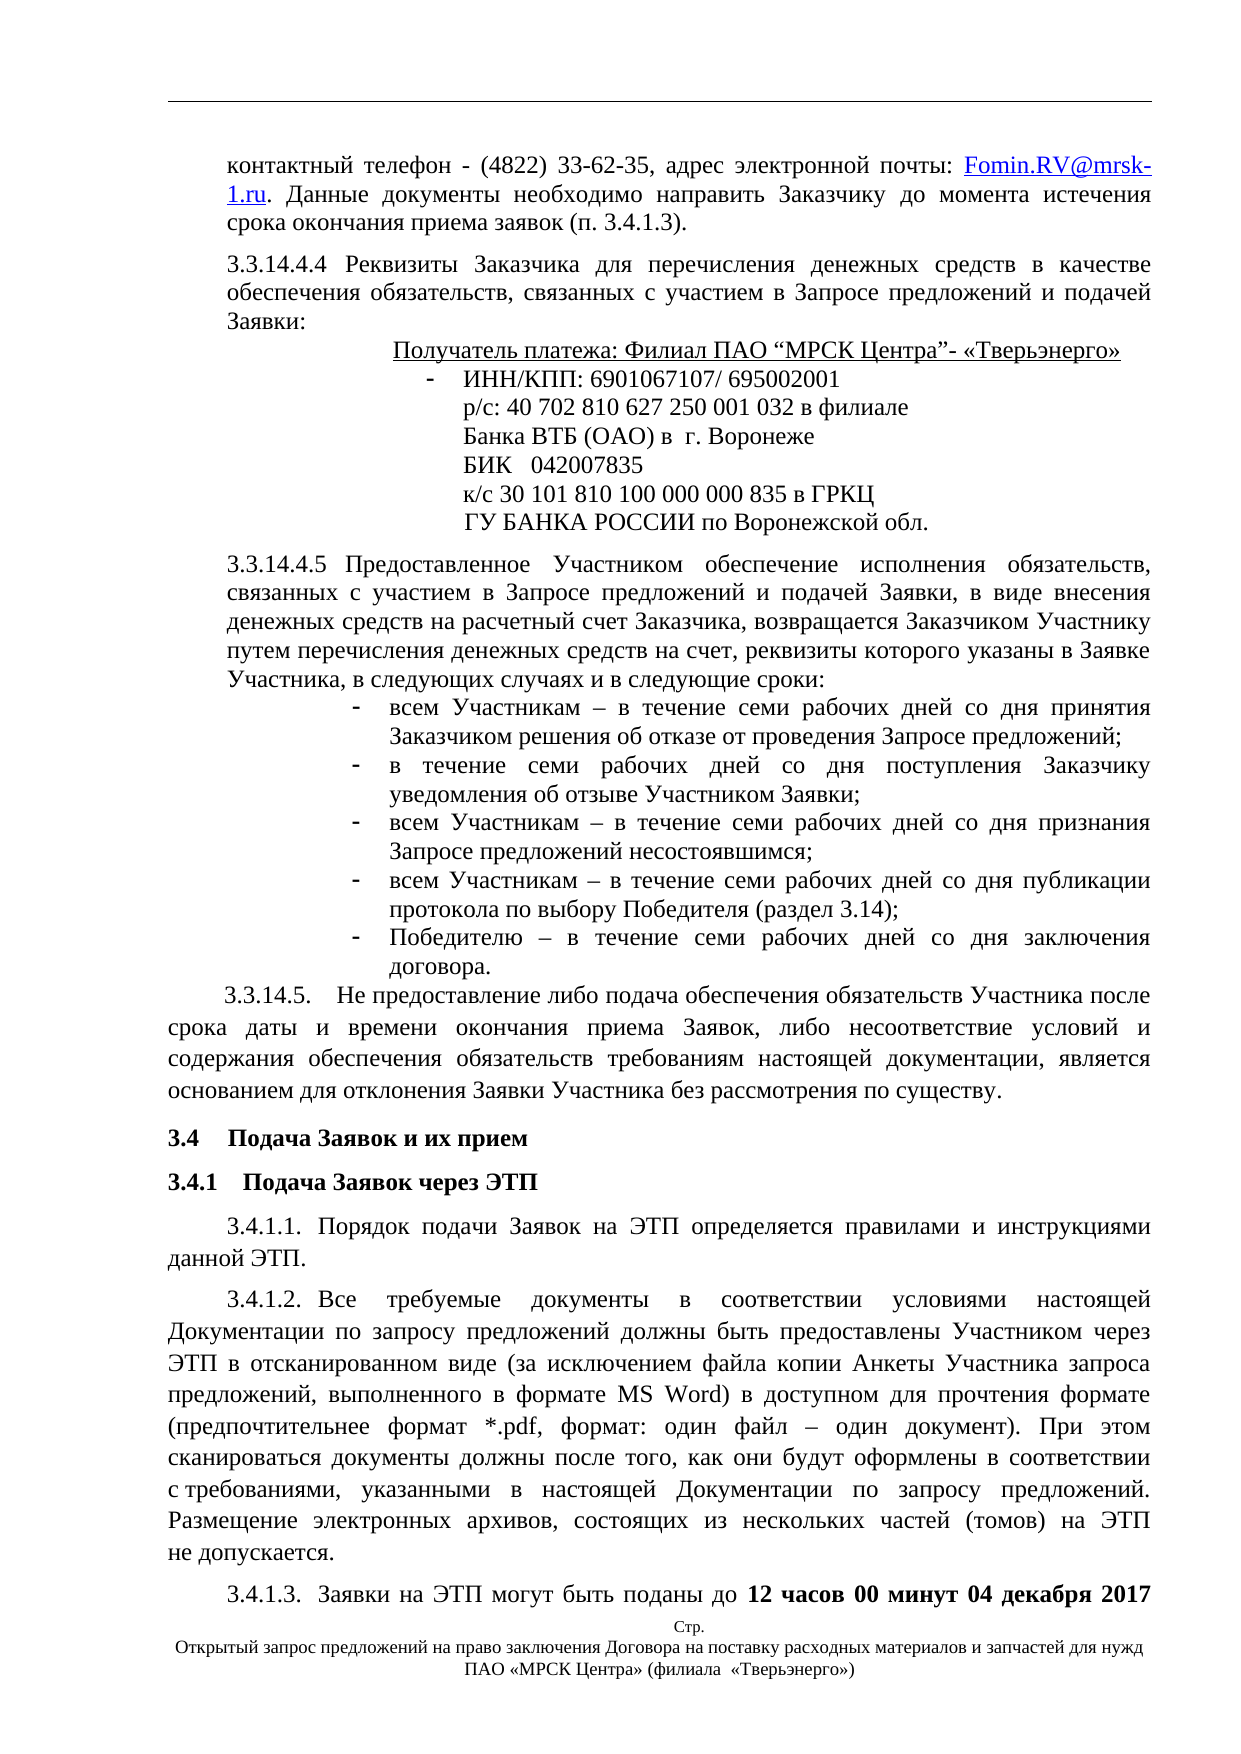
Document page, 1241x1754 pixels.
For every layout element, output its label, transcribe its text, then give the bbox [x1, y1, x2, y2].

list в течение семи рабочих дней со дня поступления Заказчику уведомления об отзыве Участником Заявки; [352, 750, 1152, 807]
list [168, 1579, 1152, 1608]
list всем Участникам – в течение семи рабочих дней со дня признания Запросе предложений несостоявшимся; [352, 807, 1152, 865]
list Получатель платежа: Филиал ПАО “МРСК Центра”- «Тверьэнерго» [393, 335, 1152, 364]
list ГУ БАНКА РОССИИ по Воронежской обл. [464, 507, 1152, 536]
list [227, 150, 1152, 236]
list Не предоставление либо подача обеспечения обязательств Участника после срока даты и времени окончания приема Заявок, либо несоответствие условий и содержания обеспечения обязательств требованиям настоящей документации, является основанием для отклонения Заявки Участника без рассмотрения по существу. [168, 980, 1152, 1103]
list всем Участникам – в течение семи рабочих дней со дня принятия Заказчиком решения об отказе от проведения Запросе предложений; [352, 692, 1152, 750]
text БИК 042007835 [463, 450, 1152, 479]
list Банка ВТБ (ОАО) в г. Воронеже [463, 421, 1152, 450]
list Порядок подачи Заявок на ЭТП определяется правилами и инструкциями данной ЭТП. [168, 1211, 1152, 1271]
list Все требуемые документы в соответствии условиями настоящей Документации по запросу предложений должны быть предоставлены Участником через ЭТП в отсканированном виде (за исключением файла копии Анкеты Участника запроса предложений, выполненного в формате MS Word) в доступном для прочтения формате (предпочтительнее формат *.pdf, формат: один файл – один документ). При этом сканироваться документы должны после того, как они будут оформлены в соответствии с требованиями, указанными в настоящей Документации по запросу предложений. Размещение электронных архивов, состоящих из нескольких частей (томов) на ЭТП не допускается. [168, 1284, 1152, 1566]
text к/с 30 101 810 100 000 000 835 в ГРКЦ [463, 479, 1152, 507]
list р/с: 40 702 810 627 250 001 032 в филиале [463, 392, 1152, 421]
list Предоставленное Участником обеспечение исполнения обязательств, связанных с участием в Запросе предложений и подачей Заявки, в виде внесения денежных средств на расчетный счет Заказчика, возвращается Заказчиком Участнику путем перечисления денежных средств на счет, реквизиты которого указаны в Заявке Участника, в следующих случаях и в следующие сроки: [227, 549, 1152, 692]
list ИНН/КПП: 6901067107/ 695002001 [426, 364, 1152, 392]
list Реквизиты Заказчика для перечисления денежных средств в качестве обеспечения обязательств, связанных с участием в Запросе предложений и подачей Заявки: [227, 249, 1152, 335]
subtitle Подача Заявок через ЭТП [168, 1167, 1152, 1196]
list Победителю – в течение семи рабочих дней со дня заключения договора. [352, 922, 1152, 980]
list всем Участникам – в течение семи рабочих дней со дня публикации протокола по выбору Победителя (раздел 3.14); [352, 865, 1152, 922]
subtitle Подача Заявок и их прием [168, 1123, 1152, 1152]
